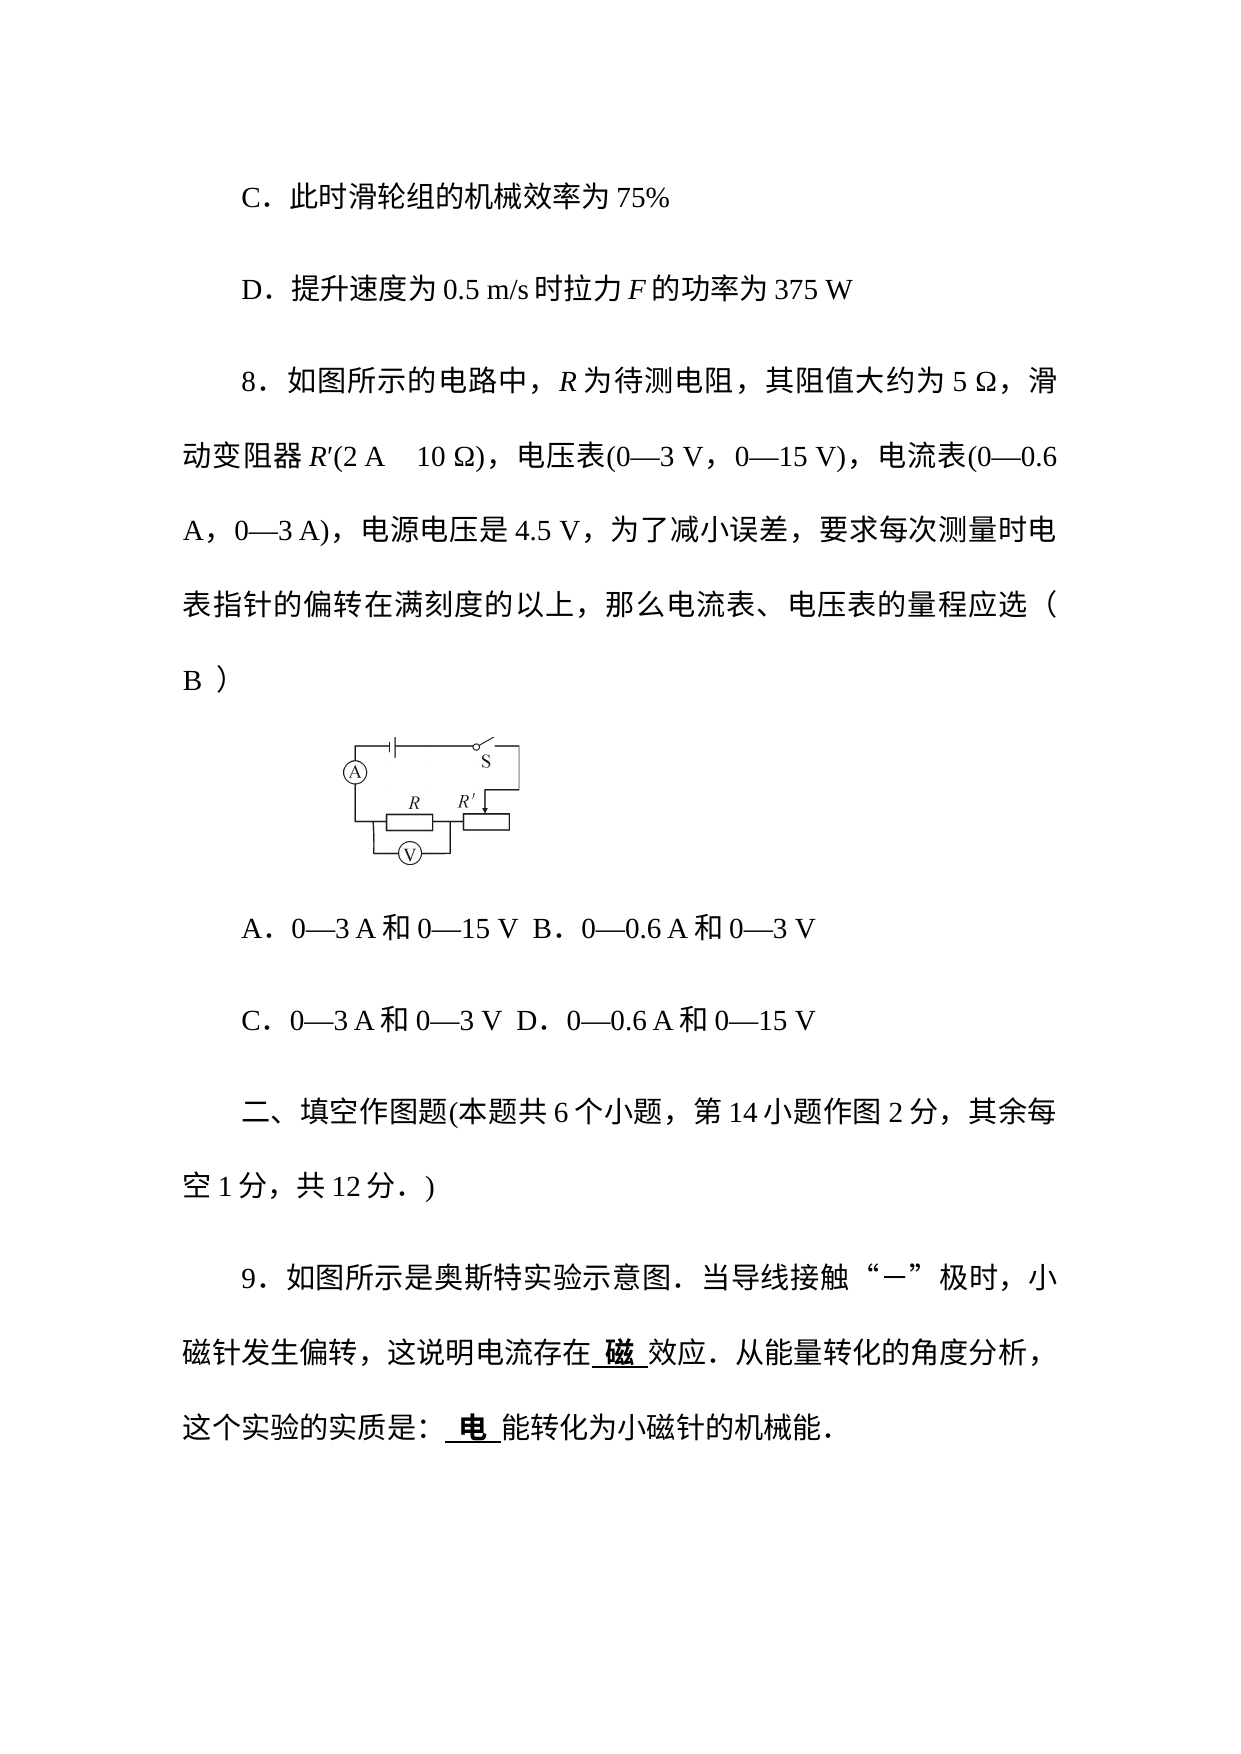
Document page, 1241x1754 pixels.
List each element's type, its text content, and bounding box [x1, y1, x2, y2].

text 8．如图所示的电路中，R为待测电阻，其阻值大约为5 Ω，滑动变阻器R′(2 A 10 Ω)，电压表(0—3 V，0—15 V)，电流表(0—0.6 A，0—3 A)，电源电压是4.5 V，为了减小误差，要求每次测量时电表指针的偏转在满刻度的以上，那么电流表、电压表的量程应选（ B ） [183, 346, 1058, 710]
text D．提升速度为0.5 m/s时拉力F的功率为375 W [183, 254, 1058, 319]
text 9．如图所示是奥斯特实验示意图．当导线接触“－”极时，小磁针发生偏转，这说明电流存在 磁 效应．从能量转化的角度分析，这个实验的实质是： 电 能转化为小磁针的机械能． [183, 1244, 1058, 1458]
text A．0—3 A和0—15 V B．0—0.6 A和0—3 V [183, 893, 1058, 958]
text C．此时滑轮组的机械效率为75% [183, 162, 1058, 227]
picture [343, 737, 520, 865]
text 二、填空作图题(本题共6个小题，第14小题作图2分，其余每空1分，共12分．) [183, 1077, 1058, 1217]
text C．0—3 A和0—3 V D．0—0.6 A和0—15 V [183, 985, 1058, 1050]
